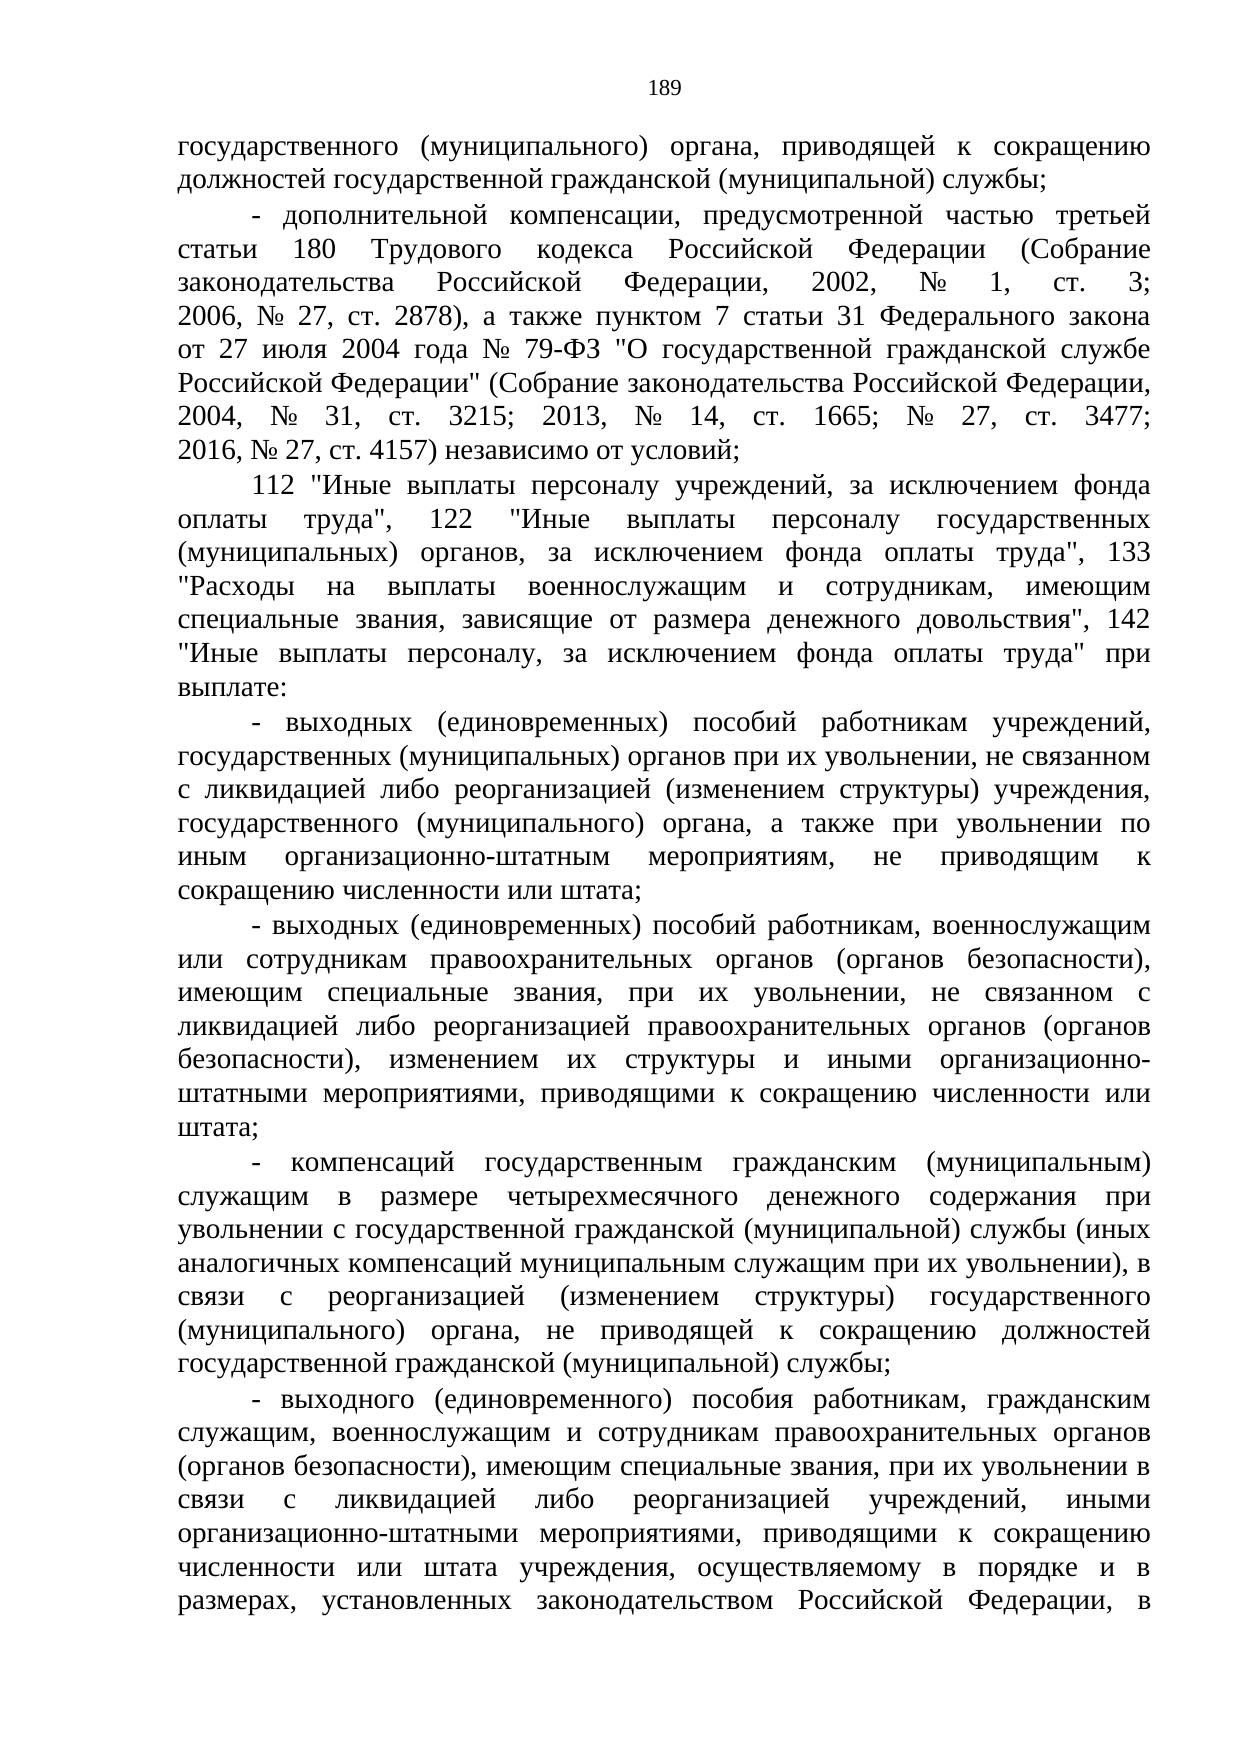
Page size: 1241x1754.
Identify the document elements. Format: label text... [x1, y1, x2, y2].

text - выходных (единовременных) пособий работникам учреждений, государственных (муниципальных) органов при их увольнении, не связанном с ликвидацией либо реорганизацией (изменением структуры) учреждения, государственного (муниципального) органа, а также при увольнении по иным организационно-штатным мероприятиям, не приводящим к сокращению численности или штата; [177, 704, 1152, 906]
text - выходных (единовременных) пособий работникам, военнослужащим или сотрудникам правоохранительных органов (органов безопасности), имеющим специальные звания, при их увольнении, не связанном с ликвидацией либо реорганизацией правоохранительных органов (органов безопасности), изменением их структуры и иными организационно-штатными мероприятиями, приводящими к сокращению численности или штата; [177, 907, 1152, 1142]
text 112 "Иные выплаты персоналу учреждений, за исключением фонда оплаты труда", 122 "Иные выплаты персоналу государственных (муниципальных) органов, за исключением фонда оплаты труда", 133 "Расходы на выплаты военнослужащим и сотрудникам, имеющим специальные звания, зависящие от размера денежного довольствия", 142 "Иные выплаты персоналу, за исключением фонда оплаты труда" при выплате: [177, 467, 1152, 702]
text - компенсаций государственным гражданским (муниципальным) служащим в размере четырехмесячного денежного содержания при увольнении с государственной гражданской (муниципальной) службы (иных аналогичных компенсаций муниципальным служащим при их увольнении), в связи с реорганизацией (изменением структуры) государственного (муниципального) органа, не приводящей к сокращению должностей государственной гражданской (муниципальной) службы; [177, 1144, 1152, 1379]
text - дополнительной компенсации, предусмотренной частью третьей статьи 180 Трудового кодекса Российской Федерации (Собрание законодательства Российской Федерации, 2002, № 1, ст. 3; 2006, № 27, ст. 2878), а также пунктом 7 статьи 31 Федерального закона от 27 июля 2004 года № 79-ФЗ "О государственной гражданской службе Российской Федерации" (Собрание законодательства Российской Федерации, 2004, № 31, ст. 3215; 2013, № 14, ст. 1665; № 27, ст. 3477; 2016, № 27, ст. 4157) независимо от условий; [177, 197, 1152, 466]
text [177, 128, 1152, 195]
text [177, 1381, 1152, 1616]
